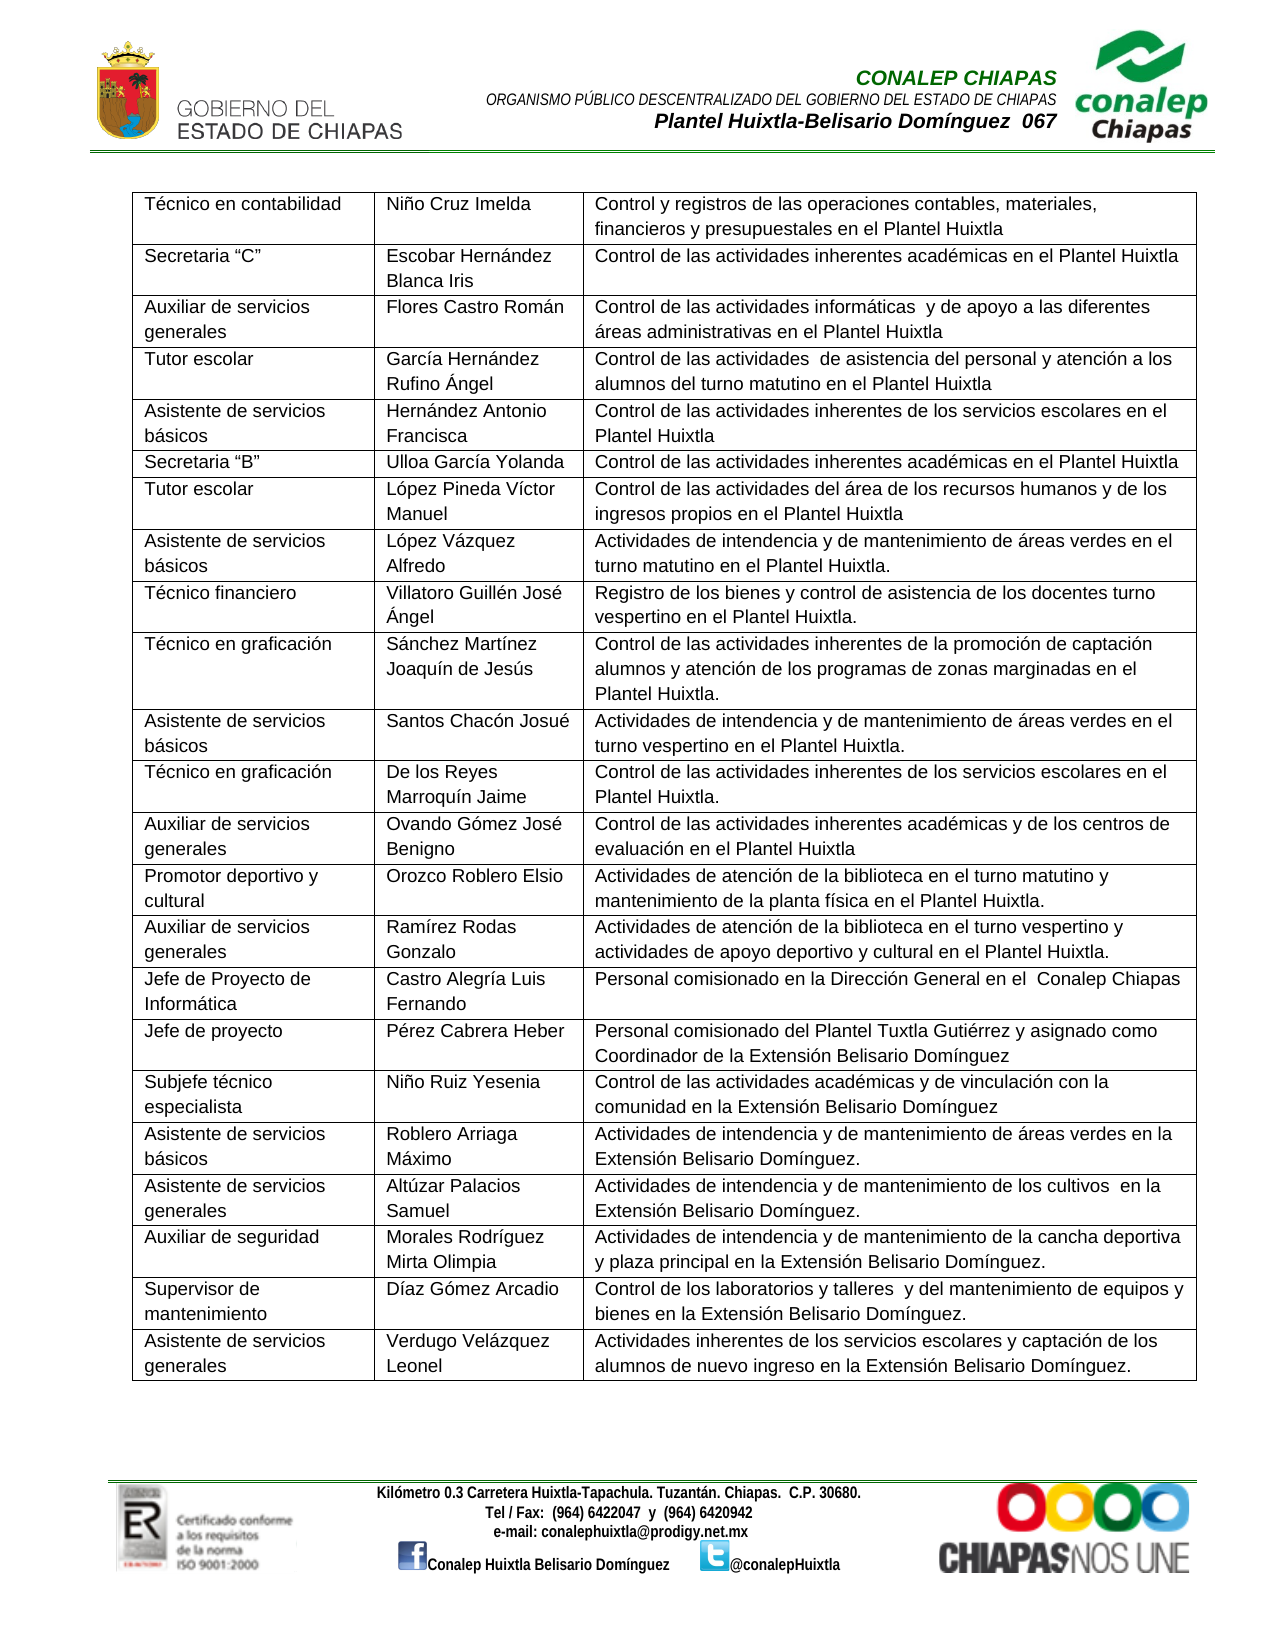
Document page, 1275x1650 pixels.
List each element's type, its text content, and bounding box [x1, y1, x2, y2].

table_cell Morales Rodríguez Mirta Olimpia [375, 1226, 583, 1277]
table_cell López Vázquez Alfredo [375, 530, 583, 581]
table_cell Personal comisionado del Plantel Tuxtla Gutiérrez y asignado como Coordinador de la Extensión Belisario Domínguez [584, 1020, 1196, 1070]
table_cell Control y registros de las operaciones contables, materiales, financieros y presupuestales en el Plantel Huixtla [584, 193, 1196, 244]
table_cell López Pineda Víctor Manuel [375, 478, 583, 529]
table_cell Control de las actividades de asistencia del personal y atención a los alumnos del turno matutino en el Plantel Huixtla [584, 348, 1196, 399]
table_cell Promotor deportivo y cultural [133, 865, 374, 915]
table_cell Personal comisionado en la Dirección General en el Conalep Chiapas [584, 968, 1196, 1019]
table_cell Asistente de servicios básicos [133, 1123, 374, 1174]
table_cell Registro de los bienes y control de asistencia de los docentes turno vespertino en el Plantel Huixtla. [584, 582, 1196, 632]
table_cell Actividades de atención de la biblioteca en el turno vespertino y actividades de apoyo deportivo y cultural en el Plantel Huixtla. [584, 916, 1196, 967]
table_cell Control de las actividades académicas y de vinculación con la comunidad en la Extensión Belisario Domínguez [584, 1071, 1196, 1122]
table_cell Actividades de intendencia y de mantenimiento de áreas verdes en la Extensión Belisario Domínguez. [584, 1123, 1196, 1174]
table_cell Villatoro Guillén José Ángel [375, 582, 583, 632]
table_cell Técnico en graficación [133, 761, 374, 812]
table_cell Control de las actividades del área de los recursos humanos y de los ingresos propios en el Plantel Huixtla [584, 478, 1196, 529]
table_cell Ulloa García Yolanda [375, 451, 583, 477]
table_cell García Hernández Rufino Ángel [375, 348, 583, 399]
table_cell Control de las actividades inherentes de los servicios escolares en el Plantel Huixtla. [584, 761, 1196, 812]
table_cell Actividades de intendencia y de mantenimiento de la cancha deportiva y plaza principal en la Extensión Belisario Domínguez. [584, 1226, 1196, 1277]
table_cell Jefe de proyecto [133, 1020, 374, 1070]
table_cell Control de las actividades inherentes académicas y de los centros de evaluación en el Plantel Huixtla [584, 813, 1196, 864]
table_cell Control de los laboratorios y talleres y del mantenimiento de equipos y bienes en la Extensión Belisario Domínguez. [584, 1278, 1196, 1329]
table_cell Auxiliar de seguridad [133, 1226, 374, 1277]
table_cell Escobar Hernández Blanca Iris [375, 245, 583, 295]
table_cell Díaz Gómez Arcadio [375, 1278, 583, 1329]
table_cell Actividades de intendencia y de mantenimiento de áreas verdes en el turno vespertino en el Plantel Huixtla. [584, 710, 1196, 760]
table_cell Castro Alegría Luis Fernando [375, 968, 583, 1019]
table_cell Auxiliar de servicios generales [133, 296, 374, 347]
table_cell Auxiliar de servicios generales [133, 916, 374, 967]
picture [97, 41, 402, 139]
table_cell Técnico financiero [133, 582, 374, 632]
table_cell Niño Cruz Imelda [375, 193, 583, 244]
table_cell Tutor escolar [133, 478, 374, 529]
picture [1075, 29, 1208, 143]
table_cell Tutor escolar [133, 348, 374, 399]
table_cell Auxiliar de servicios generales [133, 813, 374, 864]
table_cell Hernández Antonio Francisca [375, 400, 583, 450]
table_cell Asistente de servicios generales [133, 1330, 374, 1380]
picture [115, 1483, 297, 1577]
table_cell Secretaria “B” [133, 451, 374, 477]
table_cell Subjefe técnico especialista [133, 1071, 374, 1122]
table_cell Asistente de servicios básicos [133, 400, 374, 450]
table_cell Control de las actividades inherentes académicas en el Plantel Huixtla [584, 451, 1196, 477]
table_cell Actividades de atención de la biblioteca en el turno matutino y mantenimiento de la planta física en el Plantel Huixtla. [584, 865, 1196, 915]
table_cell Sánchez Martínez Joaquín de Jesús [375, 633, 583, 709]
table_cell Verdugo Velázquez Leonel [375, 1330, 583, 1380]
table_cell Supervisor de mantenimiento [133, 1278, 374, 1329]
picture [939, 1483, 1190, 1573]
table_cell Santos Chacón Josué [375, 710, 583, 760]
table_cell Actividades de intendencia y de mantenimiento de áreas verdes en el turno matutino en el Plantel Huixtla. [584, 530, 1196, 581]
table_cell Jefe de Proyecto de Informática [133, 968, 374, 1019]
table_cell Control de las actividades inherentes de los servicios escolares en el Plantel Huixtla [584, 400, 1196, 450]
table_cell Técnico en graficación [133, 633, 374, 709]
table_cell Control de las actividades inherentes académicas en el Plantel Huixtla [584, 245, 1196, 295]
table_cell Actividades inherentes de los servicios escolares y captación de los alumnos de nuevo ingreso en la Extensión Belisario Domínguez. [584, 1330, 1196, 1380]
table_cell Orozco Roblero Elsio [375, 865, 583, 915]
table_cell Técnico en contabilidad [133, 193, 374, 244]
table_cell Control de las actividades inherentes de la promoción de captación alumnos y atención de los programas de zonas marginadas en el Plantel Huixtla. [584, 633, 1196, 709]
table_cell Asistente de servicios generales [133, 1175, 374, 1225]
table_cell Roblero Arriaga Máximo [375, 1123, 583, 1174]
table_cell Flores Castro Román [375, 296, 583, 347]
picture [397, 1540, 428, 1571]
table_cell Pérez Cabrera Heber [375, 1020, 583, 1070]
table_cell Control de las actividades informáticas y de apoyo a las diferentes áreas administrativas en el Plantel Huixtla [584, 296, 1196, 347]
table_cell Ovando Gómez José Benigno [375, 813, 583, 864]
table_cell Altúzar Palacios Samuel [375, 1175, 583, 1225]
table_cell Ramírez Rodas Gonzalo [375, 916, 583, 967]
table_cell Niño Ruiz Yesenia [375, 1071, 583, 1122]
table_cell Asistente de servicios básicos [133, 530, 374, 581]
table_cell De los Reyes Marroquín Jaime [375, 761, 583, 812]
picture [700, 1540, 730, 1571]
table_cell Secretaria “C” [133, 245, 374, 295]
table_cell Asistente de servicios básicos [133, 710, 374, 760]
table_cell Actividades de intendencia y de mantenimiento de los cultivos en la Extensión Belisario Domínguez. [584, 1175, 1196, 1225]
